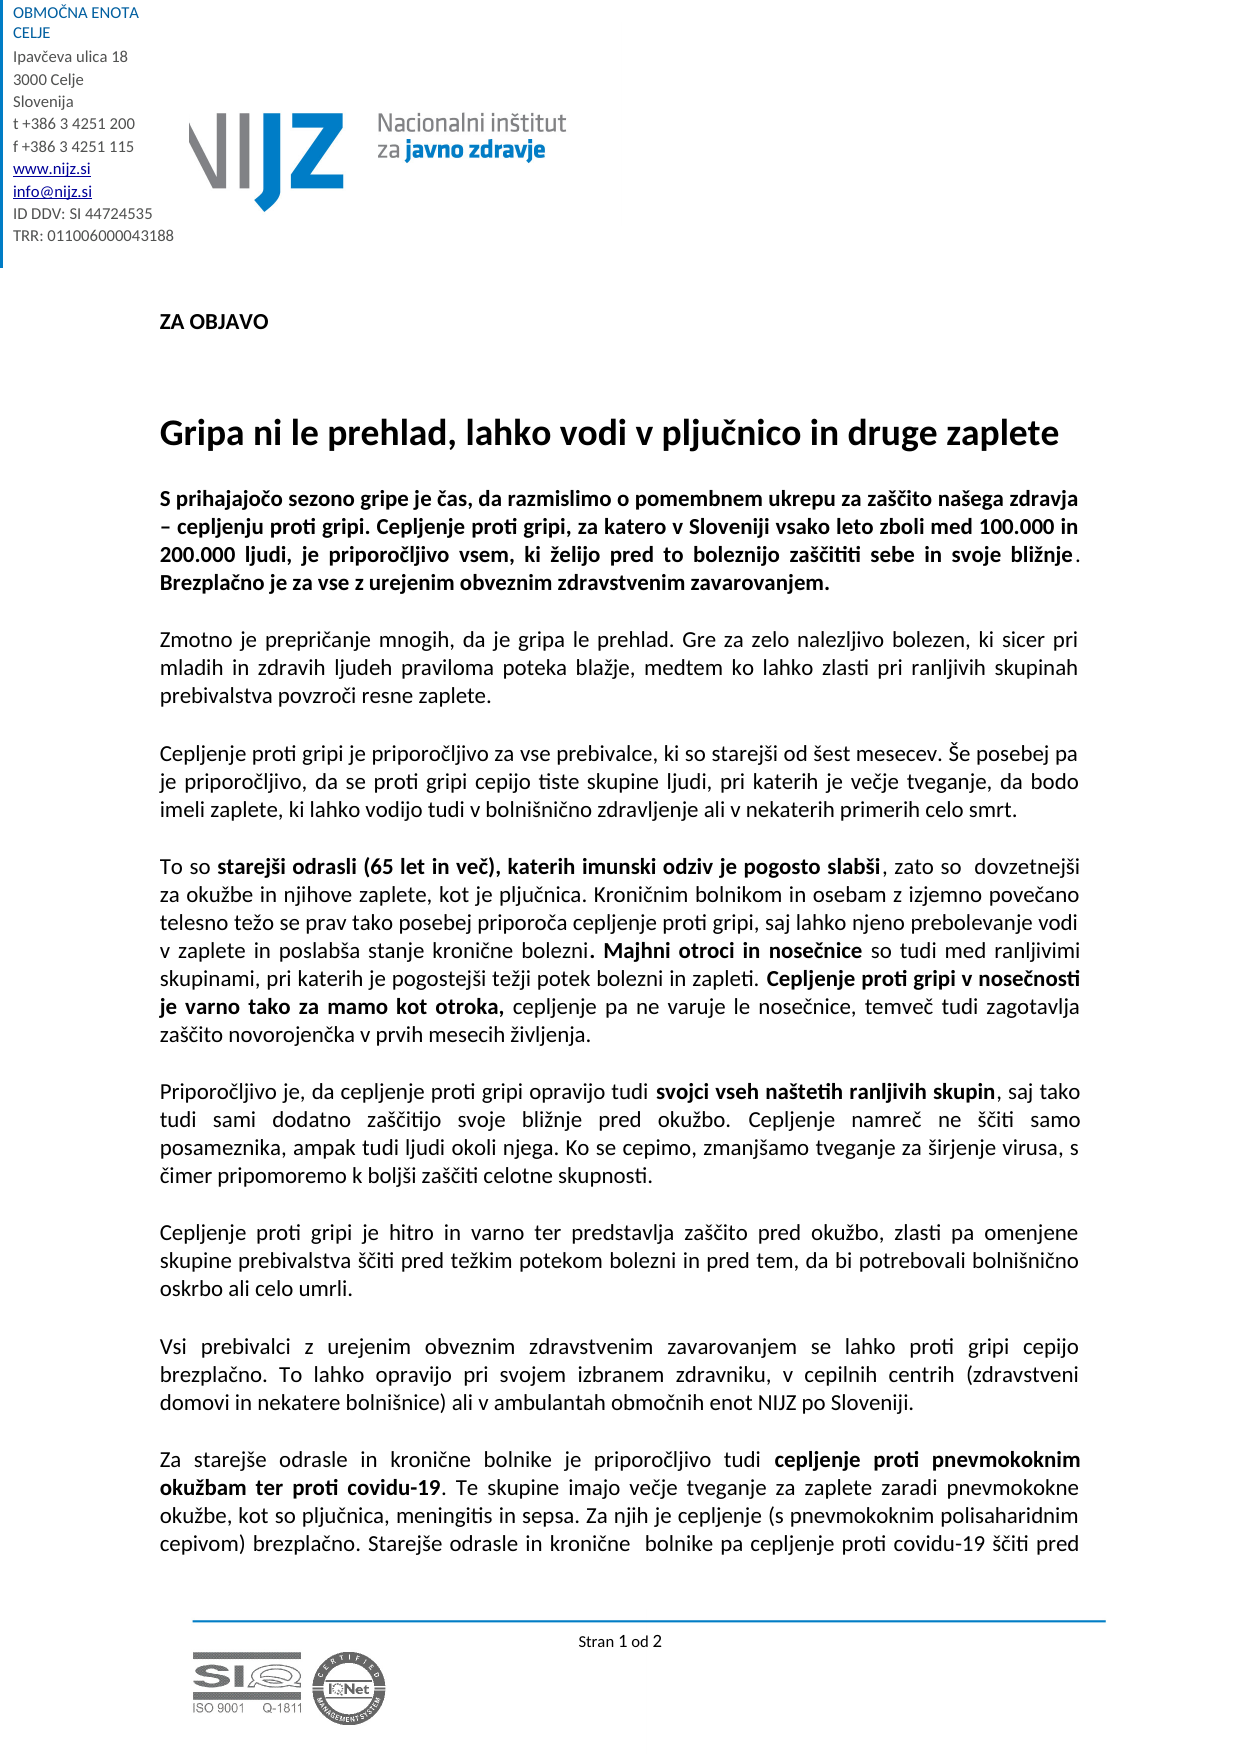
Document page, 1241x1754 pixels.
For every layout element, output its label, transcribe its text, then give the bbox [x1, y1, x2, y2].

text To so starejši odrasli (65 let in več), katerih imunski odziv je pogosto slabši, zato so dovzetnejši za okužbe in njihove zaplete, kot je pljučnica. Kroničnim bolnikom in osebam z izjemno povečano telesno težo se prav tako posebej priporoča cepljenje proti gripi, saj lahko njeno prebolevanje vodi v zaplete in poslabša stanje kronične bolezni. Majhni otroci in nosečnice so tudi med ranljivimi skupinami, pri katerih je pogostejši težji potek bolezni in zapleti. Cepljenje proti gripi v nosečnosti je varno tako za mamo kot otroka, cepljenje pa ne varuje le nosečnice, temveč tudi zagotavlja zaščito novorojenčka v prvih mesecih življenja. [159, 852, 1081, 1048]
picture [27, 1609, 1241, 1754]
picture [189, 22, 1241, 226]
text Zmotno je prepričanje mnogih, da je gripa le prehlad. Gre za zelo nalezljivo bolezen, ki sicer pri mladih in zdravih ljudeh praviloma poteka blažje, medtem ko lahko zlasti pri ranljivih skupinah prebivalstva povzroči resne zaplete. [159, 626, 1081, 709]
text Priporočljivo je, da cepljenje proti gripi opravijo tudi svojci vseh naštetih ranljivih skupin, saj tako tudi sami dodatno zaščitijo svoje bližnje pred okužbo. Cepljenje namreč ne ščiti samo posameznika, ampak tudi ljudi okoli njega. Ko se cepimo, zmanjšamo tveganje za širjenje virusa, s čimer pripomoremo k boljši zaščiti celotne skupnosti. [159, 1077, 1081, 1189]
text S prihajajočo sezono gripe je čas, da razmislimo o pomembnem ukrepu za zaščito našega zdravja – cepljenju proti gripi. Cepljenje proti gripi, za katero v Sloveniji vsako leto zboli med 100.000 in 200.000 ljudi, je priporočljivo vsem, ki želijo pred to boleznijo zaščititi sebe in svoje bližnje. Brezplačno je za vse z urejenim obveznim zdravstvenim zavarovanjem. [159, 484, 1081, 596]
text Cepljenje proti gripi je hitro in varno ter predstavlja zaščito pred okužbo, zlasti pa omenjene skupine prebivalstva ščiti pred težkim potekom bolezni in pred tem, da bi potrebovali bolnišnično oskrbo ali celo umrli. [159, 1218, 1081, 1303]
text ZA OBJAVO [159, 307, 1081, 335]
text Vsi prebivalci z urejenim obveznim zdravstvenim zavarovanjem se lahko proti gripi cepijo brezplačno. To lahko opravijo pri svojem izbranem zdravniku, v cepilnih centrih (zdravstveni domovi in nekatere bolnišnice) ali v ambulantah območnih enot NIJZ po Sloveniji. [159, 1332, 1081, 1416]
text Gripa ni le prehlad, lahko vodi v pljučnico in druge zaplete [159, 409, 1081, 455]
text Cepljenje proti gripi je priporočljivo za vse prebivalce, ki so starejši od šest mesecev. Še posebej pa je priporočljivo, da se proti gripi cepijo tiste skupine ljudi, pri katerih je večje tveganje, da bodo imeli zaplete, ki lahko vodijo tudi v bolnišnično zdravljenje ali v nekaterih primerih celo smrt. [159, 739, 1081, 823]
